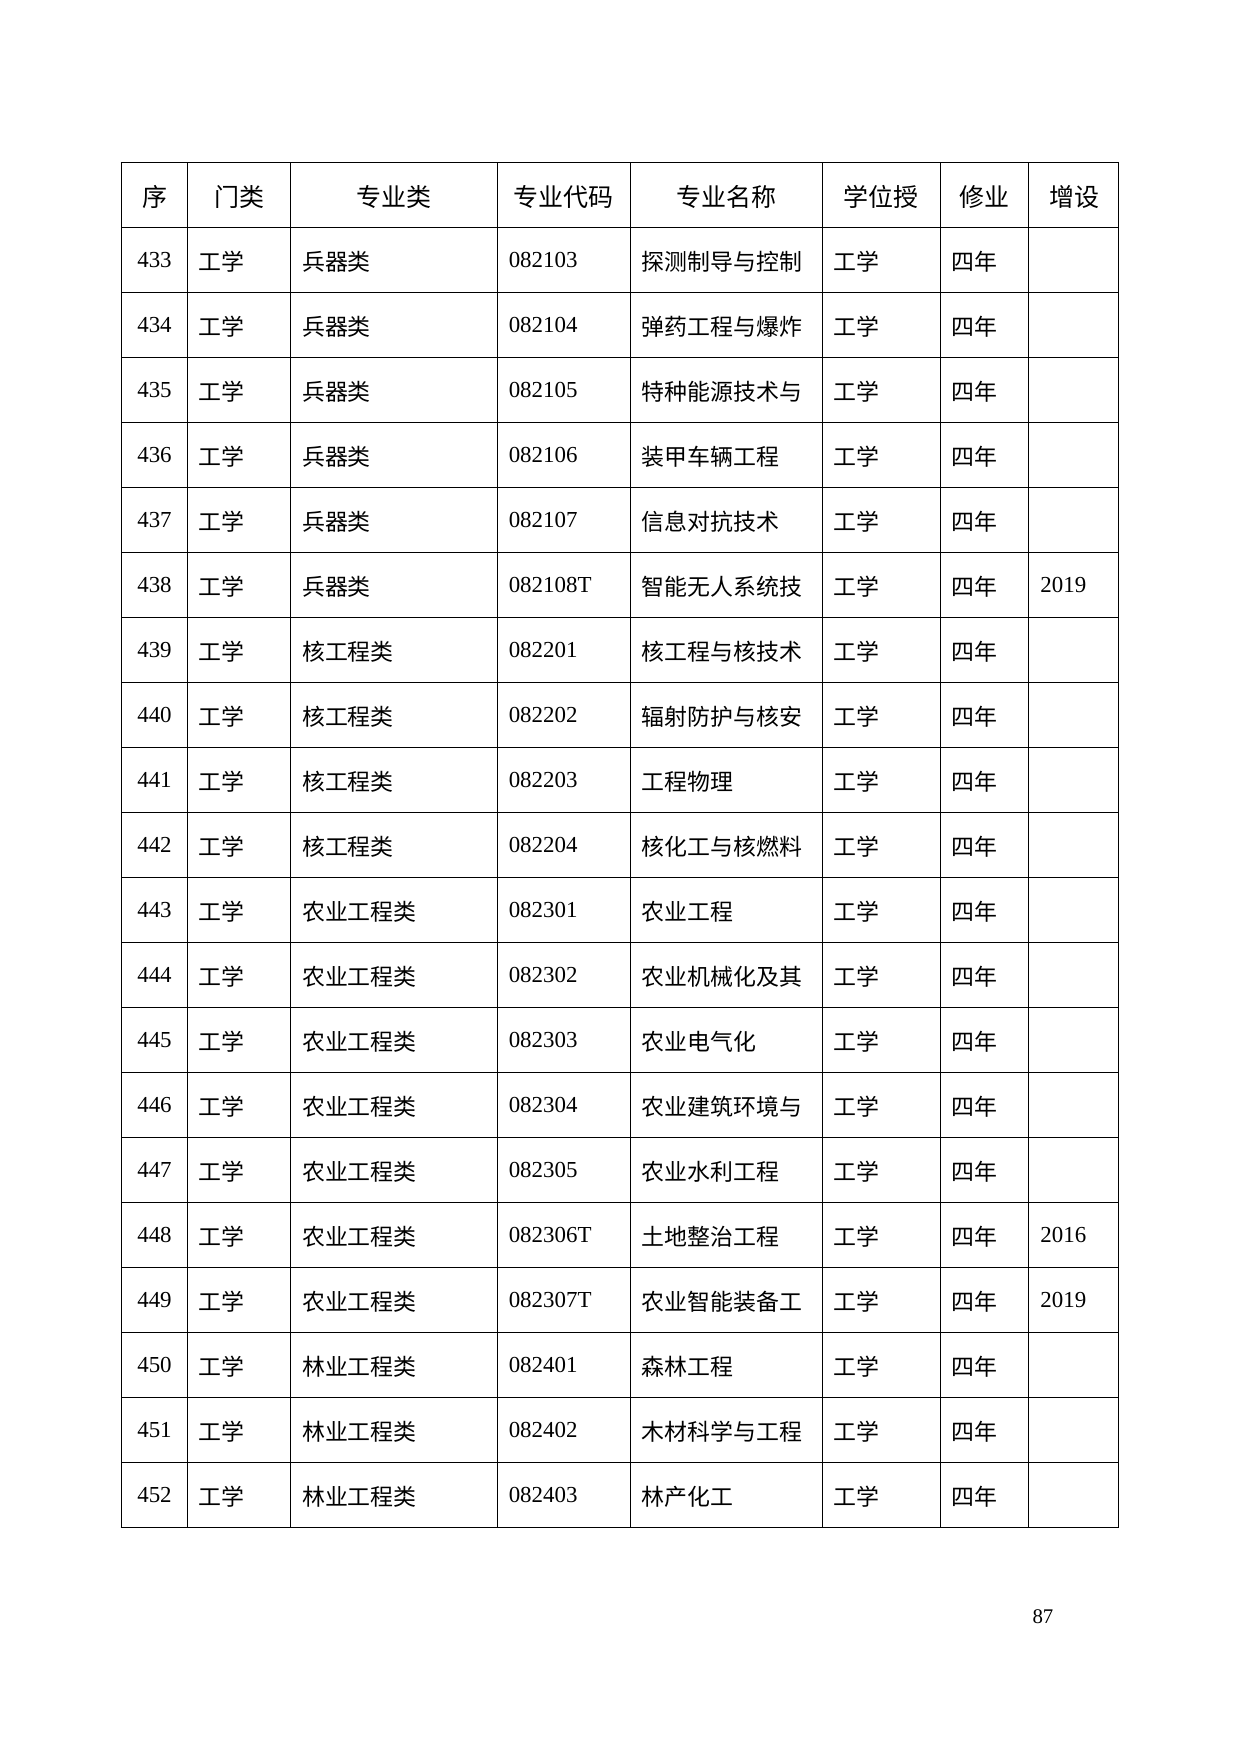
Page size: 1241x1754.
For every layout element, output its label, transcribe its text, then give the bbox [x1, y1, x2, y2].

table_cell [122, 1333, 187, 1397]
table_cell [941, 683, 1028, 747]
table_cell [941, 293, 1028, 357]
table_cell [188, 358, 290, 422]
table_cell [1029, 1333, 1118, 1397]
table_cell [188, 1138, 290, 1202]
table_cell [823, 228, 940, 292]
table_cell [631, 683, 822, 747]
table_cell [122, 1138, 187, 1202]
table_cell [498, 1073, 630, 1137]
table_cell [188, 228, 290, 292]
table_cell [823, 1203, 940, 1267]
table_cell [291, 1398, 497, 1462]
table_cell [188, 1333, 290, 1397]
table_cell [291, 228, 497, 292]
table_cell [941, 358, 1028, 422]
table_header 序号 [122, 163, 187, 227]
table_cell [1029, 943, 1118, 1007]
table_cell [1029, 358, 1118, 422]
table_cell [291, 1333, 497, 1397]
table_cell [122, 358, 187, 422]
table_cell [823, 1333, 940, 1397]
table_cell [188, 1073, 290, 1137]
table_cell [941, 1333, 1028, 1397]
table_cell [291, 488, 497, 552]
table_header 增设年份 [1029, 163, 1118, 227]
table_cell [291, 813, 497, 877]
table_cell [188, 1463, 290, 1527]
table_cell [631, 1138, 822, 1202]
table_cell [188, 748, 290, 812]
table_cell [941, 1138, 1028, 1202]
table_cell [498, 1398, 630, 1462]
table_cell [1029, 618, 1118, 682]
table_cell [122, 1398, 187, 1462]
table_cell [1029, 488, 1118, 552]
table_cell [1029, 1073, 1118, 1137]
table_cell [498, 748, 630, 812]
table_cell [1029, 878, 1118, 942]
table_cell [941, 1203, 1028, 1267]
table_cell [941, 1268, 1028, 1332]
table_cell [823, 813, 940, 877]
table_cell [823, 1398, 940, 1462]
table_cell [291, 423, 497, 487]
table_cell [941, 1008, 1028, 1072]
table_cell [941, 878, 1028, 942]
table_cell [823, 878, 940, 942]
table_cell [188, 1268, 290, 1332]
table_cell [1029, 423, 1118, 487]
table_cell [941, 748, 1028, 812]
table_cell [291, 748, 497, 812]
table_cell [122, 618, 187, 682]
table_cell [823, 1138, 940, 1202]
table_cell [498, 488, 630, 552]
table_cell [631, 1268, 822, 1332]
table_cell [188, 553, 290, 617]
table_header 专业类 [291, 163, 497, 227]
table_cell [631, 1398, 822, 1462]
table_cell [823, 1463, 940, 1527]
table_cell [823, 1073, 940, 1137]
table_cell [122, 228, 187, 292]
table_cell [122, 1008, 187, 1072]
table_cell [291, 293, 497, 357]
table_header 修业年限 [941, 163, 1028, 227]
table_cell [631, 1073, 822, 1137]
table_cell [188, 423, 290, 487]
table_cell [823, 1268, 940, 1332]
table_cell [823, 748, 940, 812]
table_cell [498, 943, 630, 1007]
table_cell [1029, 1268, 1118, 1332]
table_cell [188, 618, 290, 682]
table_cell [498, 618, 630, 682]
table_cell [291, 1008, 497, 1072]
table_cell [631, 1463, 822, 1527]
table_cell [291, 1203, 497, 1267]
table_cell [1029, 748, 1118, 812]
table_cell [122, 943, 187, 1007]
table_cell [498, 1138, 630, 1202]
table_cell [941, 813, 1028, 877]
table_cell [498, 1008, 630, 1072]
table_header 学位授予门类 [823, 163, 940, 227]
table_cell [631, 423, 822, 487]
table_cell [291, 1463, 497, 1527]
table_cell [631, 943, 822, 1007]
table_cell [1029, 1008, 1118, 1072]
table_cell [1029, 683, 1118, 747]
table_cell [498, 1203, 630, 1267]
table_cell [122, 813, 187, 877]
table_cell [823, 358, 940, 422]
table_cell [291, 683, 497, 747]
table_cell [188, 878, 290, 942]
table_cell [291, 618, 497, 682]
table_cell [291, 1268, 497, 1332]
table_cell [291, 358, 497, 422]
table_header 门类 [188, 163, 290, 227]
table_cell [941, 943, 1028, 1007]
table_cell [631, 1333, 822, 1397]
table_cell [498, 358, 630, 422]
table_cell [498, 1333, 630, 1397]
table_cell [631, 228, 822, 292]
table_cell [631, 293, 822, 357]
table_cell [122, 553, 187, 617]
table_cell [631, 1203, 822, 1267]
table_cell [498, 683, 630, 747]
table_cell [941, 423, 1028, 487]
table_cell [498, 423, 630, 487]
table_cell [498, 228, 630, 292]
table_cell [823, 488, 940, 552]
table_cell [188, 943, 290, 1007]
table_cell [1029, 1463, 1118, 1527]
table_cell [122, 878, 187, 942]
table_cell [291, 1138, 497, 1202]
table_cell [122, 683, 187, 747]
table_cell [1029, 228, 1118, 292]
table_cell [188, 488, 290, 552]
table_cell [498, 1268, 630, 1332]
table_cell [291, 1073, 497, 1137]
table_header 专业代码 [498, 163, 630, 227]
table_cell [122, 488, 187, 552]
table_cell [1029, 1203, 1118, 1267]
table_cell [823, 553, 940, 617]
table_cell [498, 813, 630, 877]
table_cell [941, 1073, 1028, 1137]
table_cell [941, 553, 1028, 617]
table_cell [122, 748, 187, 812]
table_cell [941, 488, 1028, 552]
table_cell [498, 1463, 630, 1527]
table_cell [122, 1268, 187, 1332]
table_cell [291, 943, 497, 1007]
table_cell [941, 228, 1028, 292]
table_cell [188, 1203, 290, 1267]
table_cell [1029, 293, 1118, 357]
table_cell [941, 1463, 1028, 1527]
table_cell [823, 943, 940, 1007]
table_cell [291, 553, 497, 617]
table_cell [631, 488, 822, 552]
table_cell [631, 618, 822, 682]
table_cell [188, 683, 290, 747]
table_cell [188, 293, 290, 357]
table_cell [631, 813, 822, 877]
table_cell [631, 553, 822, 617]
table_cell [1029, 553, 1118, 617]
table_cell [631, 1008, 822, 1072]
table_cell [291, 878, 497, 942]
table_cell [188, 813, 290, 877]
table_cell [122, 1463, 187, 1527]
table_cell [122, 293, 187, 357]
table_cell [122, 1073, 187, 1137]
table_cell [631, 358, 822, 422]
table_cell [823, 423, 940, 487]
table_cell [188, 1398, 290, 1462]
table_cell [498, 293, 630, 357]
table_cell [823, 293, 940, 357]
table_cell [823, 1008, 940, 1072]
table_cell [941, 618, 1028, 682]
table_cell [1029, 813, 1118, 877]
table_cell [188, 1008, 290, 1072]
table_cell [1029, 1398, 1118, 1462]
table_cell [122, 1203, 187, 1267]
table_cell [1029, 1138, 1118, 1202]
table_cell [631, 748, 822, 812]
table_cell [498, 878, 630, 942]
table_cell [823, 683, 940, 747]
table_header 专业名称 [631, 163, 822, 227]
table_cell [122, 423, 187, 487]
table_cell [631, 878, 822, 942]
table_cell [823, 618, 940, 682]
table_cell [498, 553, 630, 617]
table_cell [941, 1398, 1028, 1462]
